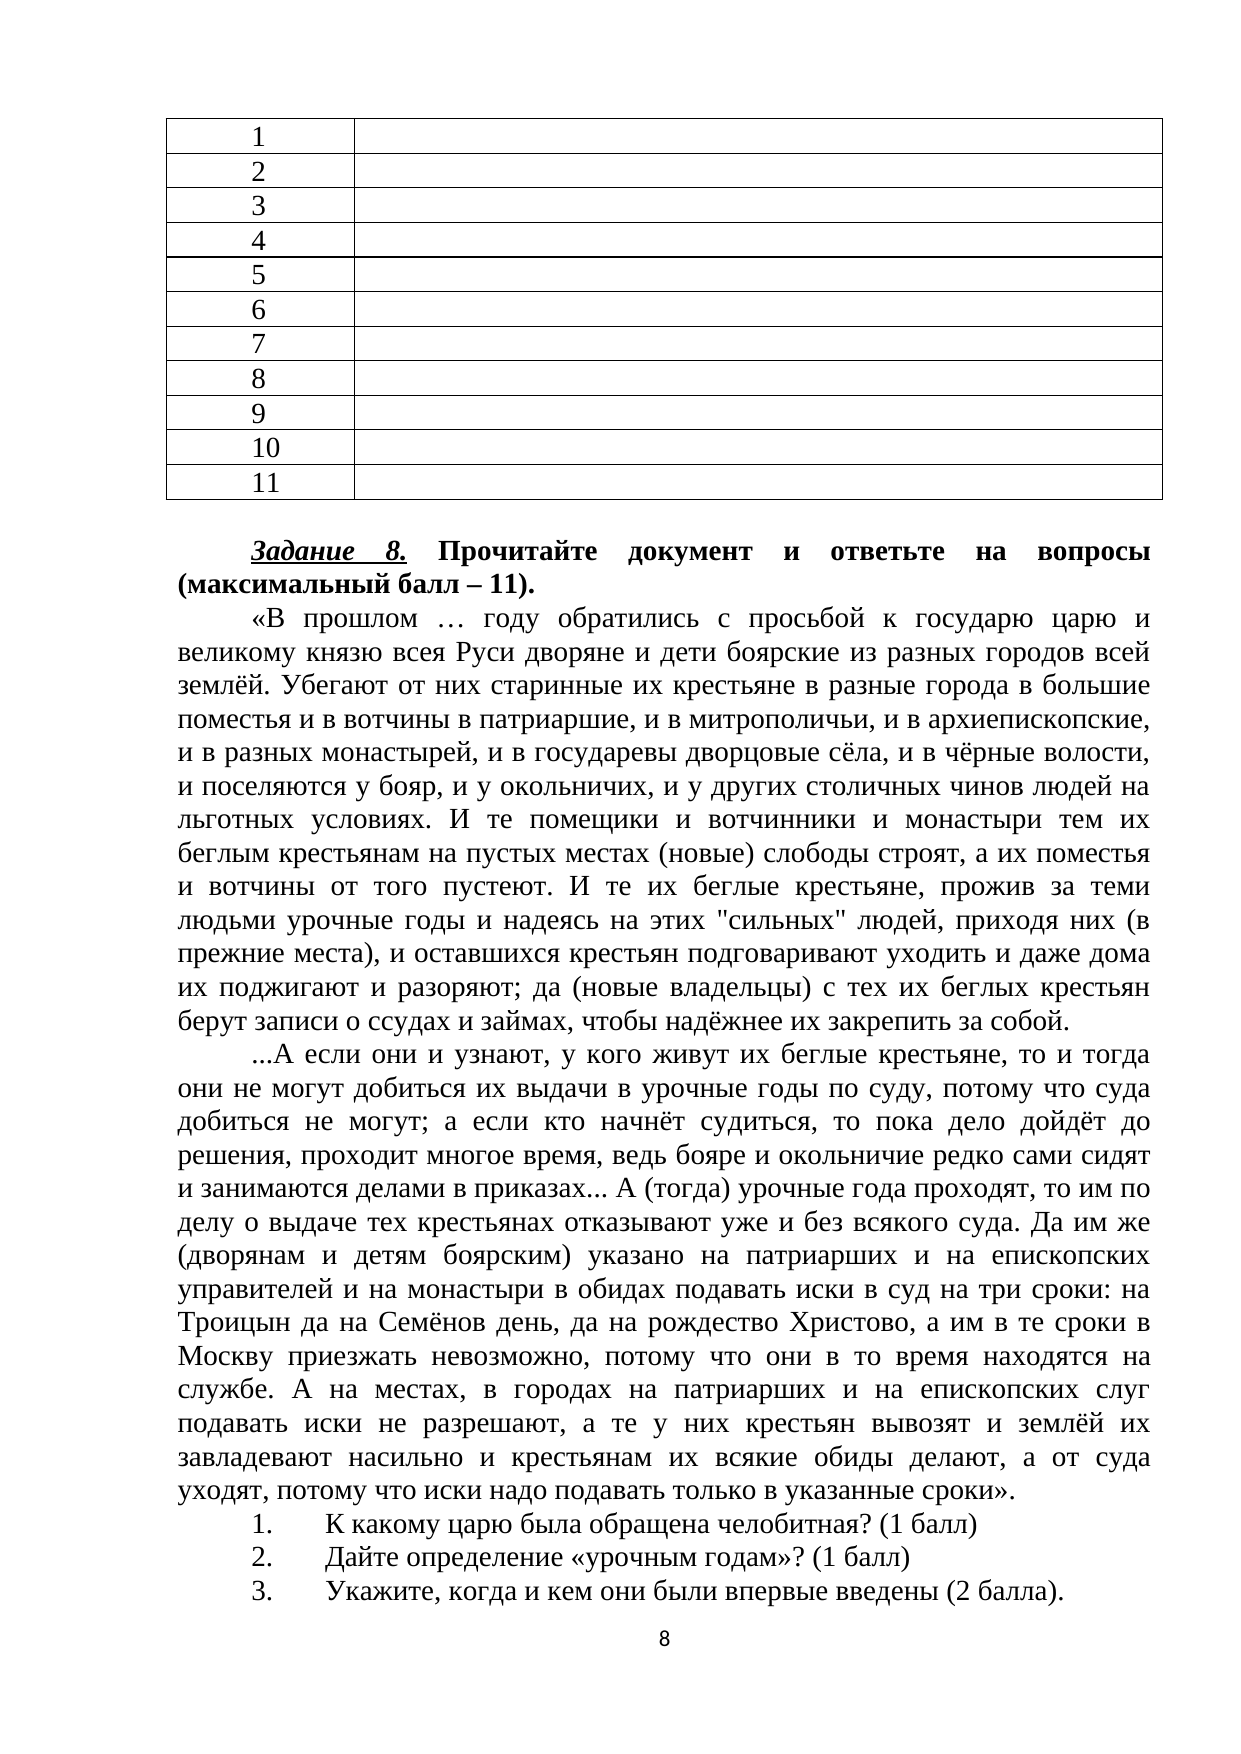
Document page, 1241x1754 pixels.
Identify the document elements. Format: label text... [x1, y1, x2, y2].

table_cell 11 [167, 465, 354, 498]
table_cell 2 [167, 154, 354, 187]
list К какому царю была обращена челобитная? (1 балл) [177, 1506, 1152, 1539]
table_cell [355, 188, 1162, 222]
table_cell 7 [167, 327, 354, 360]
table_cell [355, 430, 1162, 464]
table_cell [355, 119, 1162, 153]
text «В прошлом … году обратились с просьбой к государю царю и великому князю всея Руси дворяне и дети боярские из разных городов всей землёй. Убегают от них старинные их крестьяне в разные города в большие поместья и в вотчины в патриаршие, и в митрополичьи, и в архиепископские, и в разных монастырей, и в государевы дворцовые сёла, и в чёрные волости, и поселяются у бояр, и у окольничих, и у других столичных чинов людей на льготных условиях. И те помещики и вотчинники и монастыри тем их беглым крестьянам на пустых местах (новые) слободы строят, а их поместья и вотчины от того пустеют. И те их беглые крестьяне, прожив за теми людьми урочные годы и надеясь на этих "сильных" людей, приходя них (в прежние места), и оставшихся крестьян подговаривают уходить и даже дома их поджигают и разоряют; да (новые владельцы) с тех их беглых крестьян берут записи о ссудах и займах, чтобы надёжнее их закрепить за собой. [177, 600, 1152, 1036]
table_cell [355, 361, 1162, 395]
table_cell 8 [167, 361, 354, 395]
list Дайте определение «урочным годам»? (1 балл) [177, 1539, 1152, 1573]
table_cell [355, 327, 1162, 360]
table_cell [355, 292, 1162, 326]
table_cell [355, 154, 1162, 187]
table_cell 1 [167, 119, 354, 153]
table_cell 3 [167, 188, 354, 222]
table_cell 6 [167, 292, 354, 326]
text ...А если они и узнают, у кого живут их беглые крестьяне, то и тогда они не могут добиться их выдачи в урочные годы по суду, потому что суда добиться не могут; а если кто начнёт судиться, то пока дело дойдёт до решения, проходит многое время, ведь бояре и окольничие редко сами сидят и занимаются делами в приказах... А (тогда) урочные года проходят, то им по делу о выдаче тех крестьянах отказывают уже и без всякого суда. Да им же (дворянам и детям боярским) указано на патриарших и на епископских управителей и на монастыри в обидах подавать иски в суд на три сроки: на Троицын да на Семёнов день, да на рождество Христово, а им в те сроки в Москву приезжать невозможно, потому что они в то время находятся на службе. А на местах, в городах на патриарших и на епископских слуг подавать иски не разрешают, а те у них крестьян вывозят и землёй их завладевают насильно и крестьянам их всякие обиды делают, а от суда уходят, потому что иски надо подавать только в указанные сроки». [177, 1036, 1152, 1506]
table_cell [355, 396, 1162, 429]
table_cell 10 [167, 430, 354, 464]
table_cell [355, 223, 1162, 256]
list Укажите, когда и кем они были впервые введены (2 балла). [177, 1573, 1152, 1606]
table_cell [355, 258, 1162, 291]
table_cell [355, 465, 1162, 498]
table_cell 5 [167, 258, 354, 291]
table_cell 4 [167, 223, 354, 256]
table_cell 9 [167, 396, 354, 429]
text Задание 8. Прочитайте документ и ответьте на вопросы (максимальный балл – 11). [177, 533, 1152, 600]
